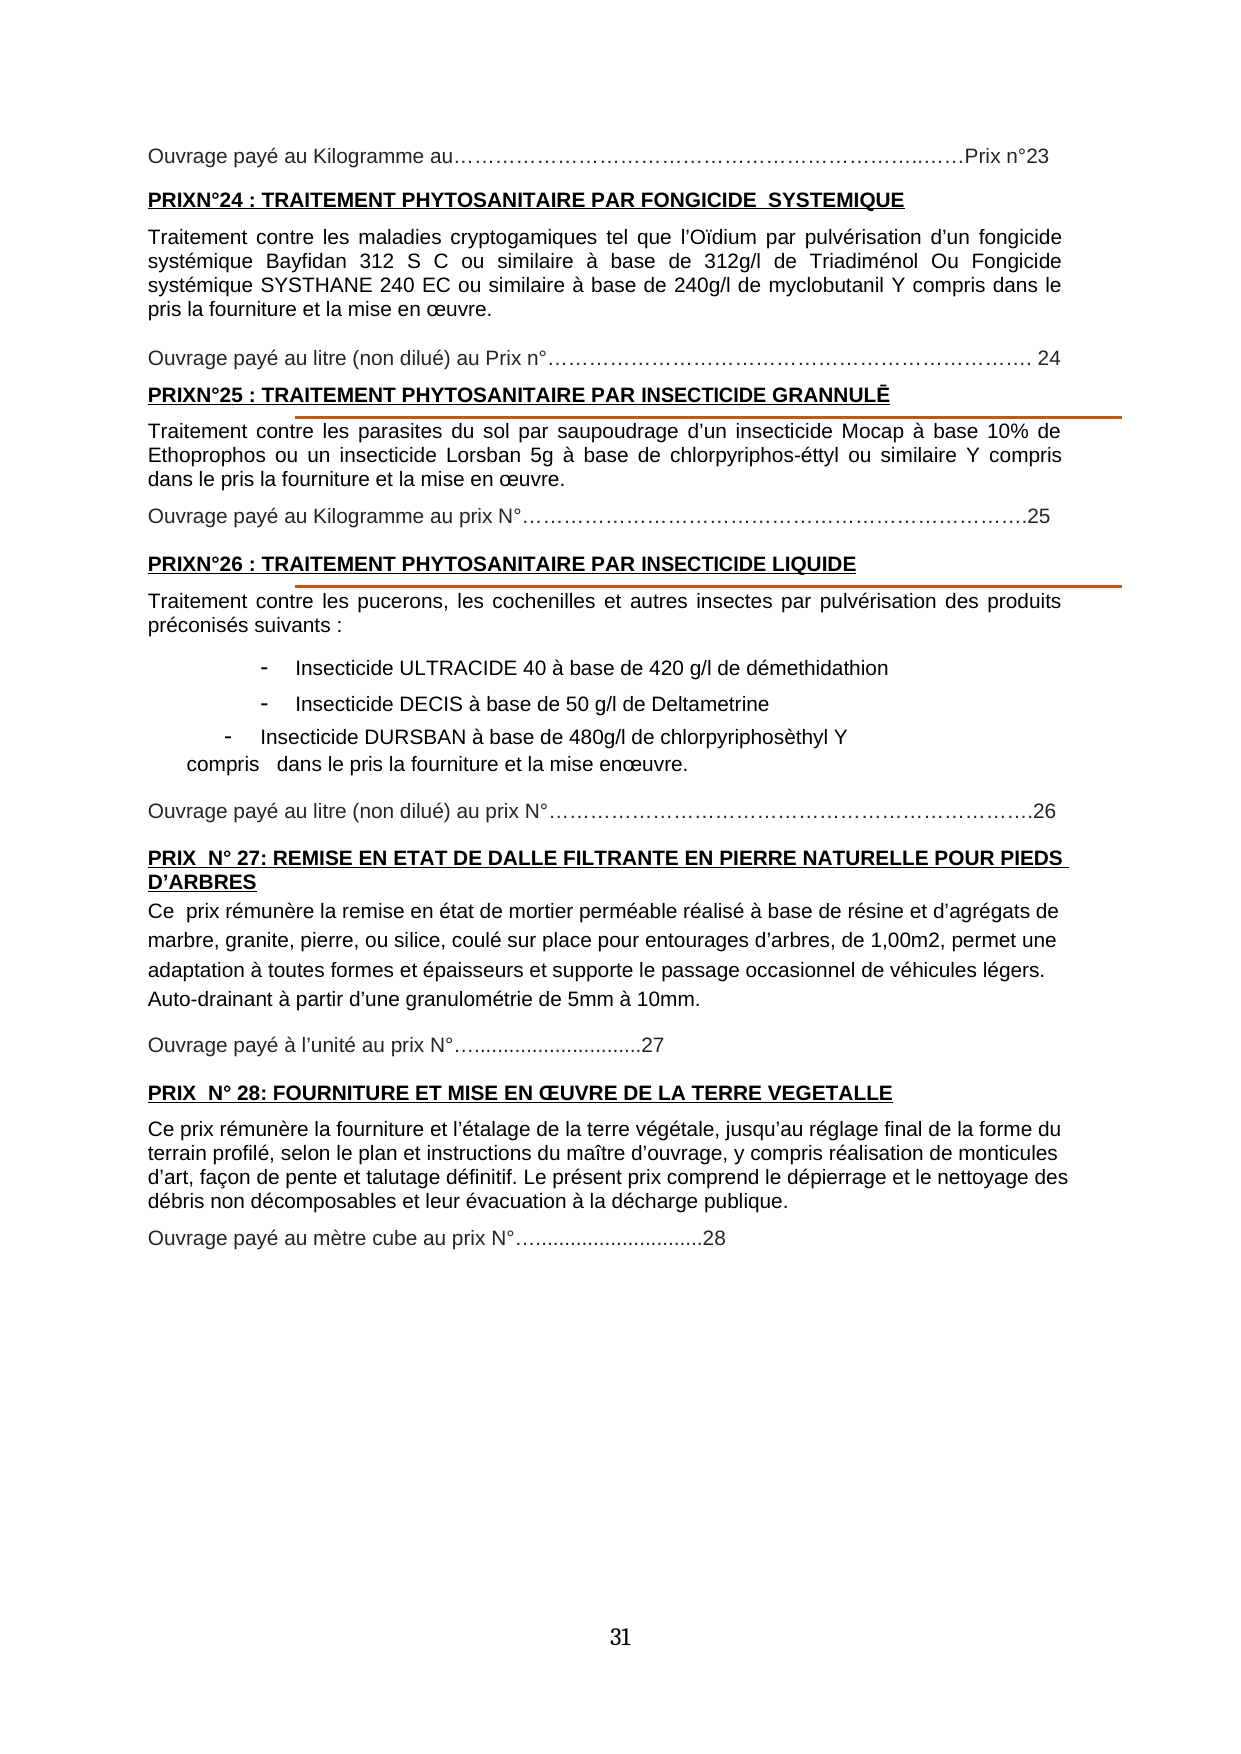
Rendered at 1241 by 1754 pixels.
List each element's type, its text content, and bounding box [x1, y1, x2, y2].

text Ouvrage payé au mètre cube au prix N°….............................28 [148, 1225, 1093, 1249]
subtitle PRIXN°24 : TRAITEMENT PHYTOSANITAIRE PAR FONGICIDE SYSTEMIQUE [148, 188, 1055, 212]
list Insecticide ULTRACIDE 40 à base de 420 g/l de démethidathion [223, 649, 1093, 683]
text Traitement contre les pucerons, les cochenilles et autres insectes par pulvérisation des produits préconisés suivants : [148, 589, 1063, 637]
text Ce prix rémunère la remise en état de mortier perméable réalisé à base de résine et d’agrégats de marbre, granite, pierre, ou silice, coulé sur place pour entourages d’arbres, de 1,00m2, permet une adaptation à toutes formes et épaisseurs et supporte le passage occasionnel de véhicules légers. Auto-drainant à partir d’une granulométrie de 5mm à 10mm. [148, 894, 1093, 1011]
subtitle Ouvrage payé au litre (non dilué) au Prix n°……………………………………………………………. 24 [148, 345, 1093, 369]
subtitle Ouvrage payé au Kilogramme au prix N°……………………………………………………………….25 [148, 504, 1093, 528]
text PRIX N° 27: REMISE EN ETAT DE DALLE FILTRANTE EN PIERRE NATURELLE POUR PIEDS D’ARBRES [148, 846, 1093, 894]
subtitle PRIXN°25 : TRAITEMENT PHYTOSANITAIRE PAR INSECTICIDE GRANNULĒ [148, 383, 1055, 407]
text PRIXN°26 : TRAITEMENT PHYTOSANITAIRE PAR INSECTICIDE LIQUIDE [148, 552, 1055, 576]
text Ce prix rémunère la fourniture et l’étalage de la terre végétale, jusqu’au réglage final de la forme du terrain profilé, selon le plan et instructions du maître d’ouvrage, y compris réalisation de monticules d’art, façon de pente et talutage définitif. Le présent prix comprend le dépierrage et le nettoyage des débris non décomposables et leur évacuation à la décharge publique. [148, 1117, 1093, 1213]
text Ouvrage payé au litre (non dilué) au prix N°…………………………………………………………….26 [148, 802, 1093, 822]
list Insecticide DECIS à base de 50 g/l de Deltametrine [223, 683, 1093, 718]
text Traitement contre les maladies cryptogamiques tel que l’Oïdium par pulvérisation d’un fongicide systémique Bayfidan 312 S C ou similaire à base de 312g/l de Triadiménol Ou Fongicide systémique SYSTHANE 240 EC ou similaire à base de 240g/l de myclobutanil Y compris dans le pris la fourniture et la mise en œuvre. [148, 224, 1063, 320]
text Ouvrage payé au Kilogramme au…………………………………………………………..……Prix n°23 [148, 148, 1093, 167]
text PRIX N° 28: FOURNITURE ET MISE EN ŒUVRE DE LA TERRE VEGETALLE [148, 1081, 1093, 1104]
list Insecticide DURSBAN à base de 480g/l de chlorpyriphosèthyl Y compris dans le pris la fourniture et la mise enœuvre. [186, 718, 859, 776]
text Ouvrage payé à l’unité au prix N°….............................27 [148, 1037, 1093, 1057]
text Traitement contre les parasites du sol par saupoudrage d’un insecticide Mocap à base 10% de Ethoprophos ou un insecticide Lorsban 5g à base de chlorpyriphos-éttyl ou similaire Y compris dans le pris la fourniture et la mise en œuvre. [148, 419, 1063, 491]
